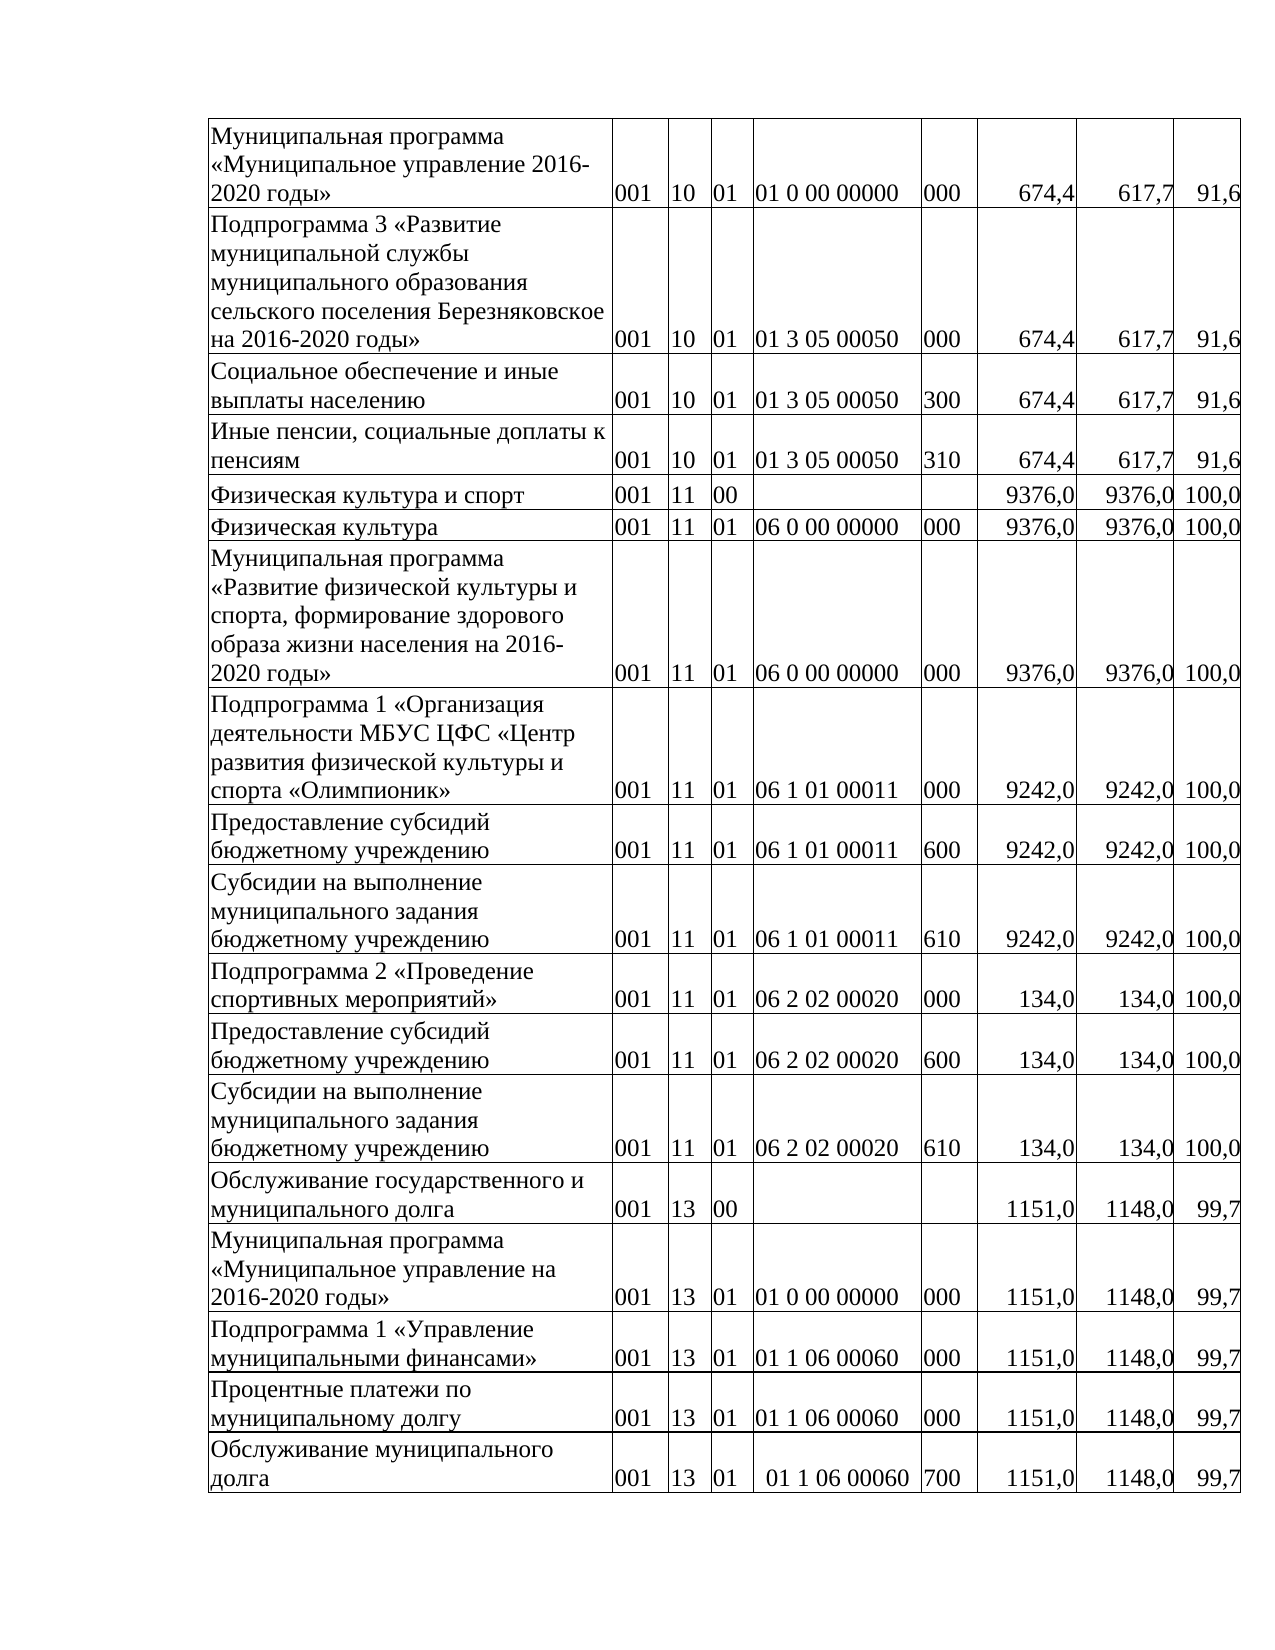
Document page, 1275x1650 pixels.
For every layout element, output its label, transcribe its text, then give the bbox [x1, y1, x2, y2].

table_cell 11 [669, 1075, 711, 1162]
table_cell 13 [669, 1224, 711, 1311]
table_cell 9242,0 [1077, 805, 1173, 864]
table_cell 01 3 05 00050 [754, 354, 921, 413]
table_cell 001 [613, 1433, 668, 1492]
table_cell 134,0 [978, 1014, 1076, 1073]
table_cell Подпрограмма 3 «Развитие муниципальной службы муниципального образования сельского поселения Березняковское на 2016-2020 годы» [209, 208, 612, 353]
table_cell 01 [712, 954, 753, 1013]
table_cell 001 [613, 354, 668, 413]
table_cell 001 [613, 688, 668, 804]
table_cell Иные пенсии, социальные доплаты к пенсиям [209, 415, 612, 473]
table_cell 1148,0 [1077, 1224, 1173, 1311]
table_cell 0101 [712, 1373, 753, 1431]
table_cell 01 [712, 1014, 753, 1073]
table_cell 10 [669, 119, 711, 207]
table_cell 600 [922, 1014, 977, 1073]
table_cell 06 0 00 00000 [754, 510, 921, 540]
table_cell 11 [669, 1014, 711, 1073]
table_cell 1148,0 [1077, 1373, 1173, 1431]
table_cell 0101 [712, 1433, 753, 1492]
table_cell 06 2 02 00020 [754, 1075, 921, 1162]
table_cell Подпрограмма 2 «Проведение спортивных мероприятий» [209, 954, 612, 1013]
table_cell Муниципальная программа «Развитие физической культуры и спорта, формирование здорового образа жизни населения на 2016-2020 годы» [209, 541, 612, 687]
table_cell 01 [712, 208, 753, 353]
table_cell 11 [669, 510, 711, 540]
table_cell 11 [669, 475, 711, 509]
table_cell 001 [613, 865, 668, 953]
table_cell 01 [712, 1075, 753, 1162]
table_cell 000 [922, 541, 977, 687]
table_cell [922, 475, 977, 509]
table_cell 000 [922, 688, 977, 804]
table_cell 001 [613, 1014, 668, 1073]
table_cell 99,7 [1174, 1373, 1240, 1431]
table_cell 610 [922, 1075, 977, 1162]
table_cell 300 [922, 354, 977, 413]
table_cell 001 [613, 208, 668, 353]
table_cell 674,4 [978, 119, 1076, 207]
table_cell 13 [669, 1433, 711, 1492]
table_cell 91,6 [1174, 119, 1240, 207]
table_cell 674,4 [978, 415, 1076, 473]
table_cell 001 [613, 475, 668, 509]
table_cell 134,0 [1077, 1014, 1173, 1073]
table_cell 11 [669, 865, 711, 953]
table_cell 01 0 00 00000 [754, 1224, 921, 1311]
table_cell 13 [669, 1373, 711, 1431]
table_cell 610 [922, 865, 977, 953]
table_cell 06 1 01 00011 [754, 865, 921, 953]
table_cell 11 [669, 805, 711, 864]
table_cell Предоставление субсидий бюджетному учреждению [209, 805, 612, 864]
table_cell 001 [613, 1373, 668, 1431]
table_cell 1148,0 [1077, 1163, 1173, 1222]
table_cell 01 [712, 354, 753, 413]
table_cell 1151,0 [978, 1163, 1076, 1222]
table_cell 9376,0 [1077, 541, 1173, 687]
table_cell 100,0 [1174, 688, 1240, 804]
table_cell 01 [712, 415, 753, 473]
table_cell 01 [712, 119, 753, 207]
table_cell 000 [922, 1312, 977, 1371]
table_cell 01 1 06 00060 [754, 1312, 921, 1371]
table_cell 000 [922, 1373, 977, 1431]
table_cell 06 2 02 00020 [754, 954, 921, 1013]
table_cell 06 0 00 00000 [754, 541, 921, 687]
table_cell 01 0 00 00000 [754, 119, 921, 207]
table_cell 100,0 [1174, 954, 1240, 1013]
table_cell 001 [613, 1224, 668, 1311]
table_cell 01 [712, 865, 753, 953]
table_cell 001 [613, 954, 668, 1013]
table_cell Предоставление субсидий бюджетному учреждению [209, 1014, 612, 1073]
table_cell 01 [712, 688, 753, 804]
table_cell 13 [669, 1163, 711, 1222]
table_cell 001 [613, 510, 668, 540]
table_cell Субсидии на выполнение муниципального задания бюджетному учреждению [209, 1075, 612, 1162]
table_cell 1151,0 [978, 1224, 1076, 1311]
table_cell Подпрограмма 1 «Организация деятельности МБУС ЦФС «Центр развития физической культуры и спорта «Олимпионик» [209, 688, 612, 804]
table_cell 000 [922, 119, 977, 207]
table_cell 617,7 [1077, 208, 1173, 353]
table_cell 06 1 01 00011 [754, 688, 921, 804]
table_cell 100,0 [1174, 865, 1240, 953]
table_cell 9242,0 [978, 688, 1076, 804]
table_cell 000 [922, 510, 977, 540]
table_cell 100,0 [1174, 1014, 1240, 1073]
table_cell 01 1 06 00060 [754, 1433, 921, 1492]
table_cell 10 [669, 208, 711, 353]
table_cell 99,7 [1174, 1224, 1240, 1311]
table_cell 9242,0 [978, 865, 1076, 953]
table_cell 617,7 [1077, 354, 1173, 413]
table_cell 9242,0 [978, 805, 1076, 864]
table_cell 10 [669, 415, 711, 473]
table_cell 100,0 [1174, 541, 1240, 687]
table_cell 000 [922, 208, 977, 353]
table_cell 001 [613, 1163, 668, 1222]
table_cell 06 1 01 00011 [754, 805, 921, 864]
table_cell Физическая культура [209, 510, 612, 540]
table_cell 9376,0 [978, 475, 1076, 509]
table_cell 01 1 06 00060 [754, 1373, 921, 1431]
table_cell 1151,0 [978, 1312, 1076, 1371]
table_cell 91,6 [1174, 354, 1240, 413]
table_cell Физическая культура и спорт [209, 475, 612, 509]
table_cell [209, 1433, 612, 1492]
table_cell 000 [922, 954, 977, 1013]
table_cell 134,0 [978, 954, 1076, 1013]
table_cell 001 [613, 119, 668, 207]
table_cell 11 [669, 954, 711, 1013]
table_cell Процентные платежи по муниципальному долгу [209, 1373, 612, 1431]
table_cell 00 [712, 475, 753, 509]
table_cell 1148,0 [1077, 1312, 1173, 1371]
table_cell 9242,0 [1077, 688, 1173, 804]
table_cell 11 [669, 688, 711, 804]
table_cell 01 3 05 00050 [754, 208, 921, 353]
table_cell 10 [669, 354, 711, 413]
table_cell 9376,0 [978, 510, 1076, 540]
table_cell 1148,0 [1077, 1433, 1173, 1492]
table_cell Муниципальная программа «Муниципальное управление 2016-2020 годы» [209, 119, 612, 207]
table_cell 01 [712, 510, 753, 540]
table_cell 134,0 [978, 1075, 1076, 1162]
table_cell 1151,0 [978, 1433, 1076, 1492]
table_cell [754, 1163, 921, 1222]
table_cell [754, 475, 921, 509]
table_cell Обслуживание государственного и муниципального долга [209, 1163, 612, 1222]
table_cell 01 3 05 00050 [754, 415, 921, 473]
table_cell 100,0 [1174, 475, 1240, 509]
table_cell 99,7 [1174, 1433, 1240, 1492]
table_cell 06 2 02 00020 [754, 1014, 921, 1073]
table_cell 617,7 [1077, 119, 1173, 207]
table_cell 100,0 [1174, 510, 1240, 540]
table_cell 700 [922, 1433, 977, 1492]
table_cell 001 [613, 805, 668, 864]
table_cell Муниципальная программа «Муниципальное управление на 2016-2020 годы» [209, 1224, 612, 1311]
table_cell 01 [712, 805, 753, 864]
table_cell 001 [613, 541, 668, 687]
table_cell 600 [922, 805, 977, 864]
table_cell 1151,0 [978, 1373, 1076, 1431]
table_cell 000 [922, 1224, 977, 1311]
table_cell 01 [712, 1312, 753, 1371]
table_cell [922, 1163, 977, 1222]
table_cell 13 [669, 1312, 711, 1371]
table_cell 001 [613, 415, 668, 473]
table_cell 01 [712, 541, 753, 687]
table_cell 001 [613, 1312, 668, 1371]
table_cell Субсидии на выполнение муниципального задания бюджетному учреждению [209, 865, 612, 953]
table_cell 100,0 [1174, 805, 1240, 864]
table_cell 001 [613, 1075, 668, 1162]
table_cell 99,7 [1174, 1312, 1240, 1371]
table_cell 9242,0 [1077, 865, 1173, 953]
table_cell 91,6 [1174, 208, 1240, 353]
table_cell 100,0 [1174, 1075, 1240, 1162]
table_cell 9376,0 [1077, 475, 1173, 509]
table_cell 617,7 [1077, 415, 1173, 473]
table_cell 11 [669, 541, 711, 687]
table_cell 9376,0 [978, 541, 1076, 687]
table_cell 99,7 [1174, 1163, 1240, 1222]
table_cell 134,0 [1077, 1075, 1173, 1162]
table_cell 134,0 [1077, 954, 1173, 1013]
table_cell 674,4 [978, 208, 1076, 353]
table_cell 01 [712, 1224, 753, 1311]
table_cell 00 [712, 1163, 753, 1222]
table_cell 310 [922, 415, 977, 473]
table_cell Социальное обеспечение и иные выплаты населению [209, 354, 612, 413]
table_cell 91,6 [1174, 415, 1240, 473]
table_cell 9376,0 [1077, 510, 1173, 540]
table_cell Подпрограмма 1 «Управление муниципальными финансами» [209, 1312, 612, 1371]
table_cell 674,4 [978, 354, 1076, 413]
